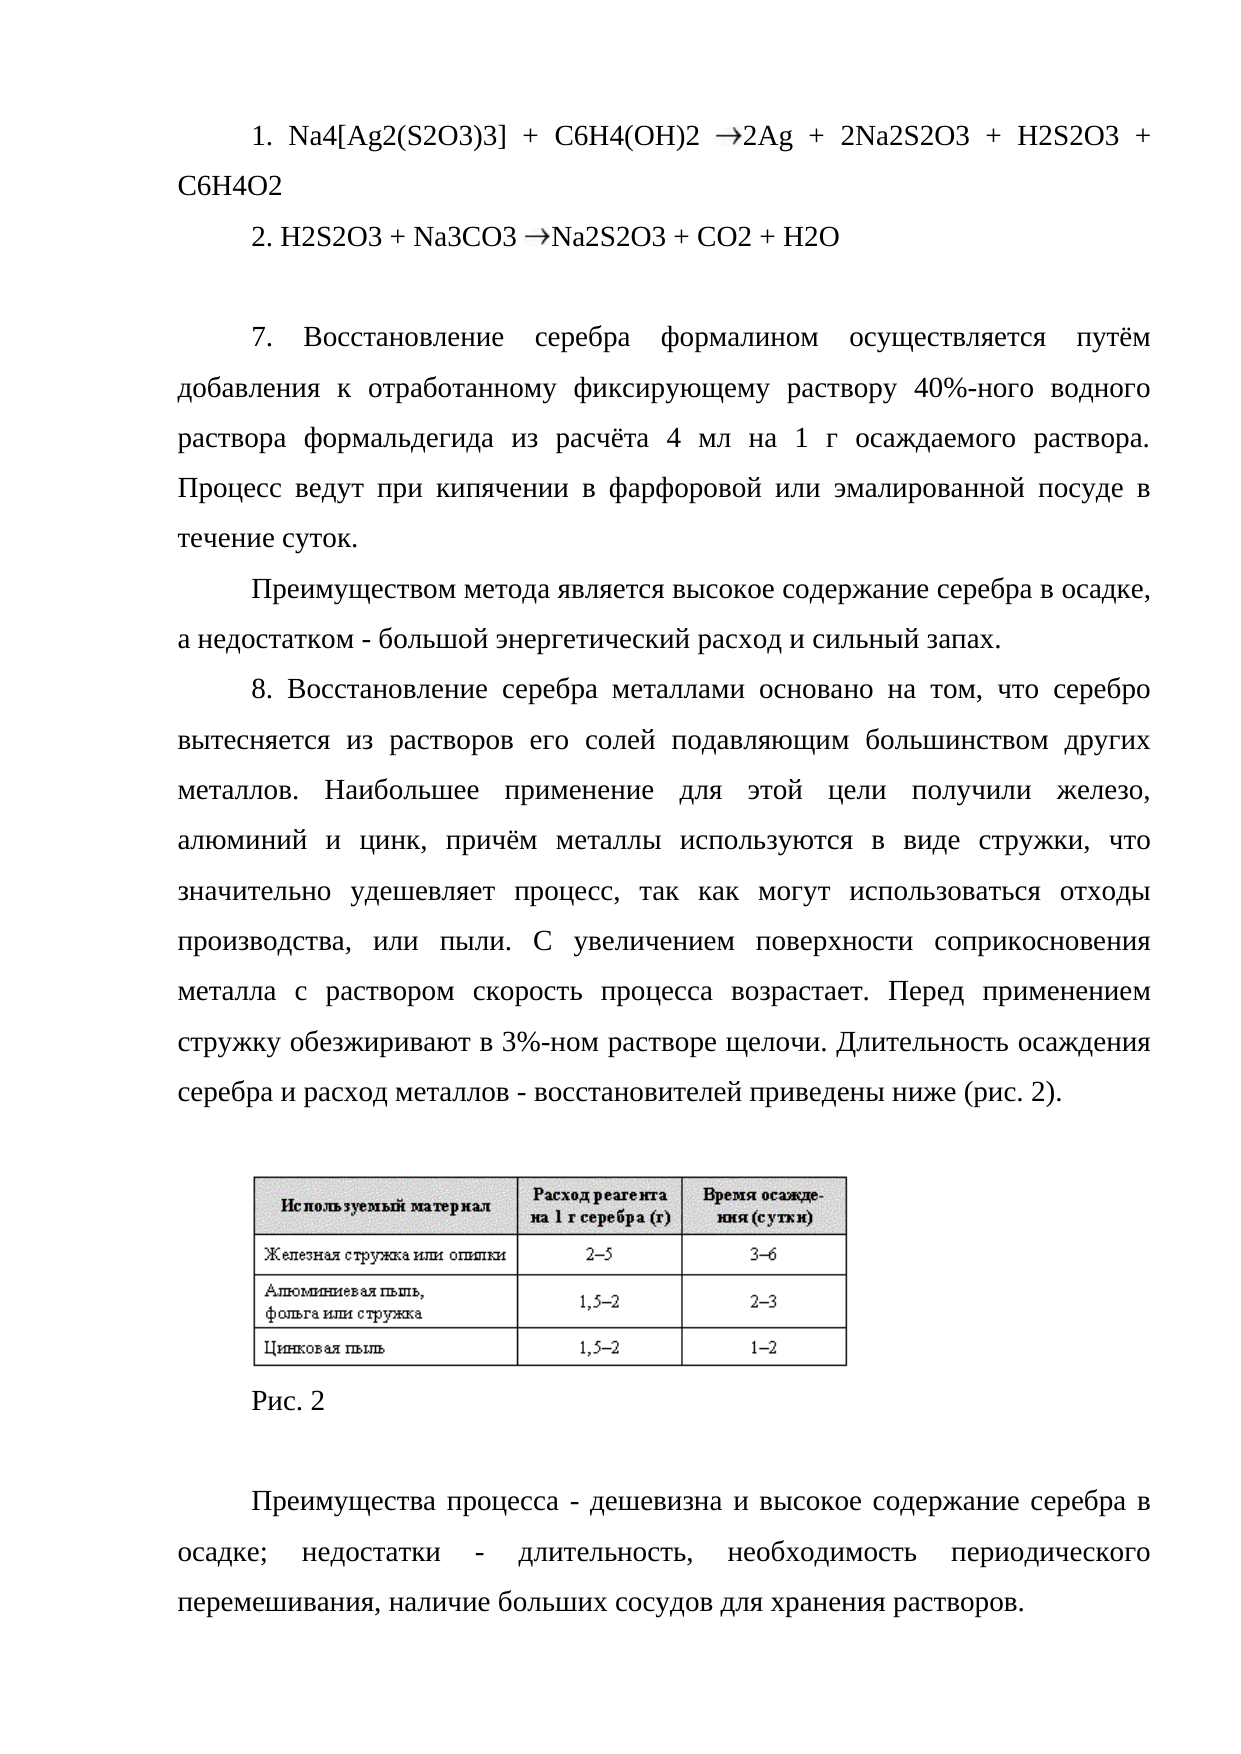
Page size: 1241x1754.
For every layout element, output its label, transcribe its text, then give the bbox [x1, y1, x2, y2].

text Преимущества процесса - дешевизна и высокое содержание серебра в осадке; недостатки - длительность, необходимость периодического перемешивания, наличие больших сосудов для хранения растворов. [177, 1483, 1152, 1618]
text 7. Восстановление серебра формалином осуществляется путём добавления к отработанному фиксирующему раствору 40%-ного водного раствора формальдегида из расчёта 4 мл на 1 г осаждаемого раствора. Процесс ведут при кипячении в фарфоровой или эмалированной посуде в течение суток. [177, 319, 1152, 554]
picture [715, 126, 743, 146]
picture [251, 1174, 850, 1369]
text 2. H2S2O3 + Na3CO3 Na2S2O3 + CO2 + H2O [177, 219, 1152, 252]
text Рис. 2 [177, 1383, 1152, 1416]
text 8. Восстановление серебра металлами основано на том, что серебро вытесняется из растворов его солей подавляющим большинством других металлов. Наибольшее применение для этой цели получили железо, алюминий и цинк, причём металлы используются в виде стружки, что значительно удешевляет процесс, так как могут использоваться отходы производства, или пыли. С увеличением поверхности соприкосновения металла с раствором скорость процесса возрастает. Перед применением стружку обезжиривают в 3%-ном растворе щелочи. Длительность осаждения серебра и расход металлов - восстановителей приведены ниже (рис. 2). [177, 672, 1152, 1108]
text 1. Na4[Ag2(S2O3)3] + C6H4(OH)2 2Ag + 2Na2S2O3 + H2S2O3 + C6H4O2 [177, 118, 1152, 202]
text Преимуществом метода является высокое содержание серебра в осадке, а недостатком - большой энергетический расход и сильный запах. [177, 571, 1152, 655]
picture [524, 227, 551, 246]
